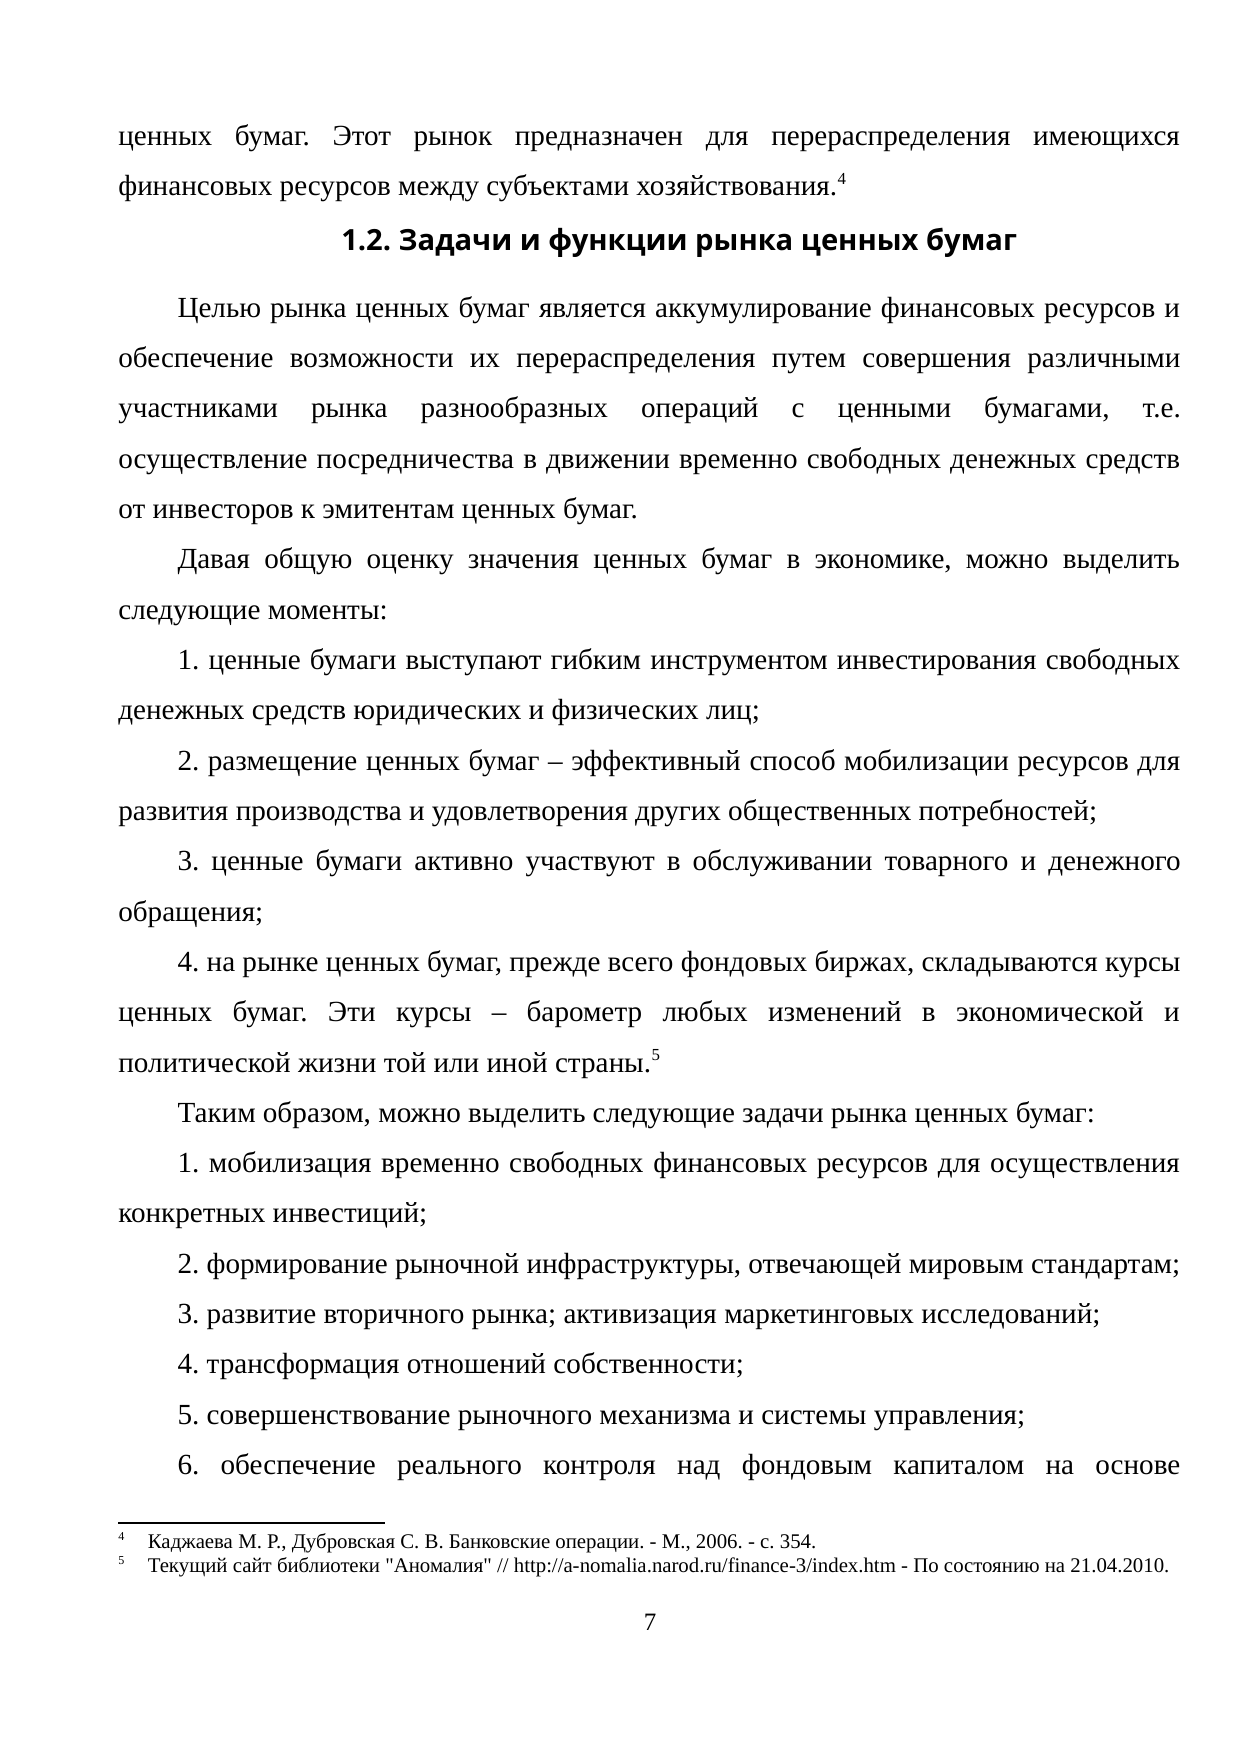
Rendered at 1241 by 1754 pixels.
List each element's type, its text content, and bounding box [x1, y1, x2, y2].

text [118, 118, 1181, 202]
text Таким образом, можно выделить следующие задачи рынка ценных бумаг: [118, 1095, 1181, 1128]
text 1. мобилизация временно свободных финансовых ресурсов для осуществления конкретных инвестиций; [118, 1145, 1181, 1229]
text 3. развитие вторичного рынка; активизация маркетинговых исследований; [118, 1296, 1181, 1330]
text 3. ценные бумаги активно участвуют в обслуживании товарного и денежного обращения; [118, 843, 1181, 927]
text 5. совершенствование рыночного механизма и системы управления; [118, 1397, 1181, 1430]
text 1. ценные бумаги выступают гибким инструментом инвестирования свободных денежных средств юридических и физических лиц; [118, 642, 1181, 726]
text 1.2. Задачи и функции рынка ценных бумаг [118, 219, 1181, 258]
text 4. трансформация отношений собственности; [118, 1347, 1181, 1380]
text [118, 1447, 1181, 1481]
text 4. на рынке ценных бумаг, прежде всего фондовых биржах, складываются курсы ценных бумаг. Эти курсы – барометр любых изменений в экономической и политической жизни той или иной страны. [118, 944, 1181, 1078]
text Давая общую оценку значения ценных бумаг в экономике, можно выделить следующие моменты: [118, 542, 1181, 625]
text Целью рынка ценных бумаг является аккумулирование финансовых ресурсов и обеспечение возможности их перераспределения путем совершения различными участниками рынка разнообразных операций с ценными бумагами, т.е. осуществление посредничества в движении временно свободных денежных средств от инвесторов к эмитентам ценных бумаг. [118, 290, 1181, 525]
text 2. размещение ценных бумаг – эффективный способ мобилизации ресурсов для развития производства и удовлетворения других общественных потребностей; [118, 743, 1181, 827]
text 2. формирование рыночной инфраструктуры, отвечающей мировым стандартам; [118, 1246, 1181, 1279]
